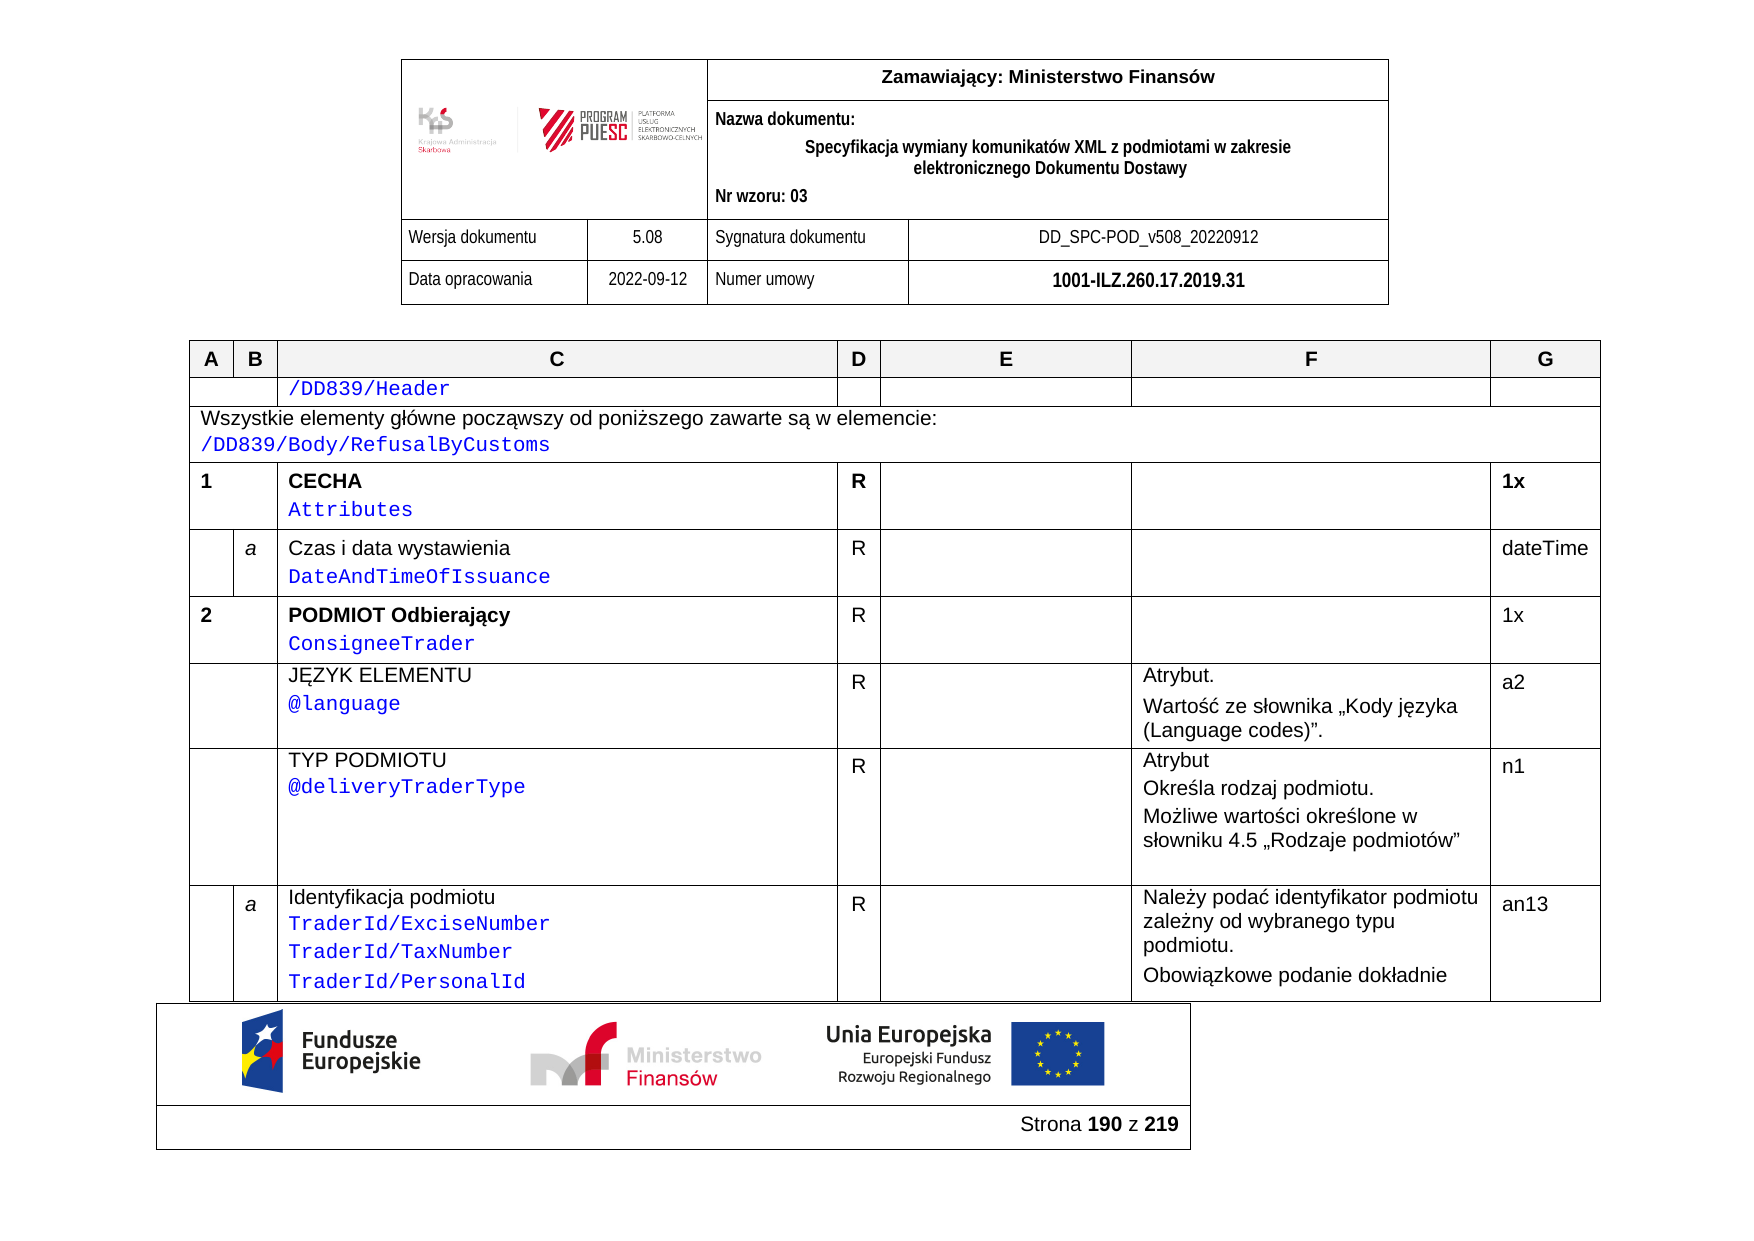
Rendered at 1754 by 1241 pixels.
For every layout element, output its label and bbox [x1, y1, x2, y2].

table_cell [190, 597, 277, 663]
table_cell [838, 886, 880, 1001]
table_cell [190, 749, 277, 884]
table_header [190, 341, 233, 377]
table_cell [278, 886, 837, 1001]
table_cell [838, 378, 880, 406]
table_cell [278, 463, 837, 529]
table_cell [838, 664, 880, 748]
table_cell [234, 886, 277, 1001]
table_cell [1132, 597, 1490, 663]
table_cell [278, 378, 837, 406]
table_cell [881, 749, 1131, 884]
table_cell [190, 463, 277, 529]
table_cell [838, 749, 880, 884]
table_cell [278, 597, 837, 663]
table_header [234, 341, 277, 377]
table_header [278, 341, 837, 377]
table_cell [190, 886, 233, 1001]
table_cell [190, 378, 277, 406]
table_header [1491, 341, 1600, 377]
picture [408, 97, 702, 163]
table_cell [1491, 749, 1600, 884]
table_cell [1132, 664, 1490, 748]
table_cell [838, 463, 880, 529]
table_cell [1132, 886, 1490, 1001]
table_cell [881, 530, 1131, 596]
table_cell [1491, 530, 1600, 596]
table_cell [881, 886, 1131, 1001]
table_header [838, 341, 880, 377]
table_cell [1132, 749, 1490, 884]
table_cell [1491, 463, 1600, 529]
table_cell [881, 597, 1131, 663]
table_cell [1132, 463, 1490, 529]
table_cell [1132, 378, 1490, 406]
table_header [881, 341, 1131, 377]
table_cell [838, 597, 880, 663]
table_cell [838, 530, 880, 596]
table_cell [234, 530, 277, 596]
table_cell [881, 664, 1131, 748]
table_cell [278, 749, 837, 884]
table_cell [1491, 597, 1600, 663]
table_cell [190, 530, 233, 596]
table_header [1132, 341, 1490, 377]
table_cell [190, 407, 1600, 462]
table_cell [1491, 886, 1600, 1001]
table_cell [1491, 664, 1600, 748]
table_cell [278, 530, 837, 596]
picture [242, 1009, 1105, 1093]
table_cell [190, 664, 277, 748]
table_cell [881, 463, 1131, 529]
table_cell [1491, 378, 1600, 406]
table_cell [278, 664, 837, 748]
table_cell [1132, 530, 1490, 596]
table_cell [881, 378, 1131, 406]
